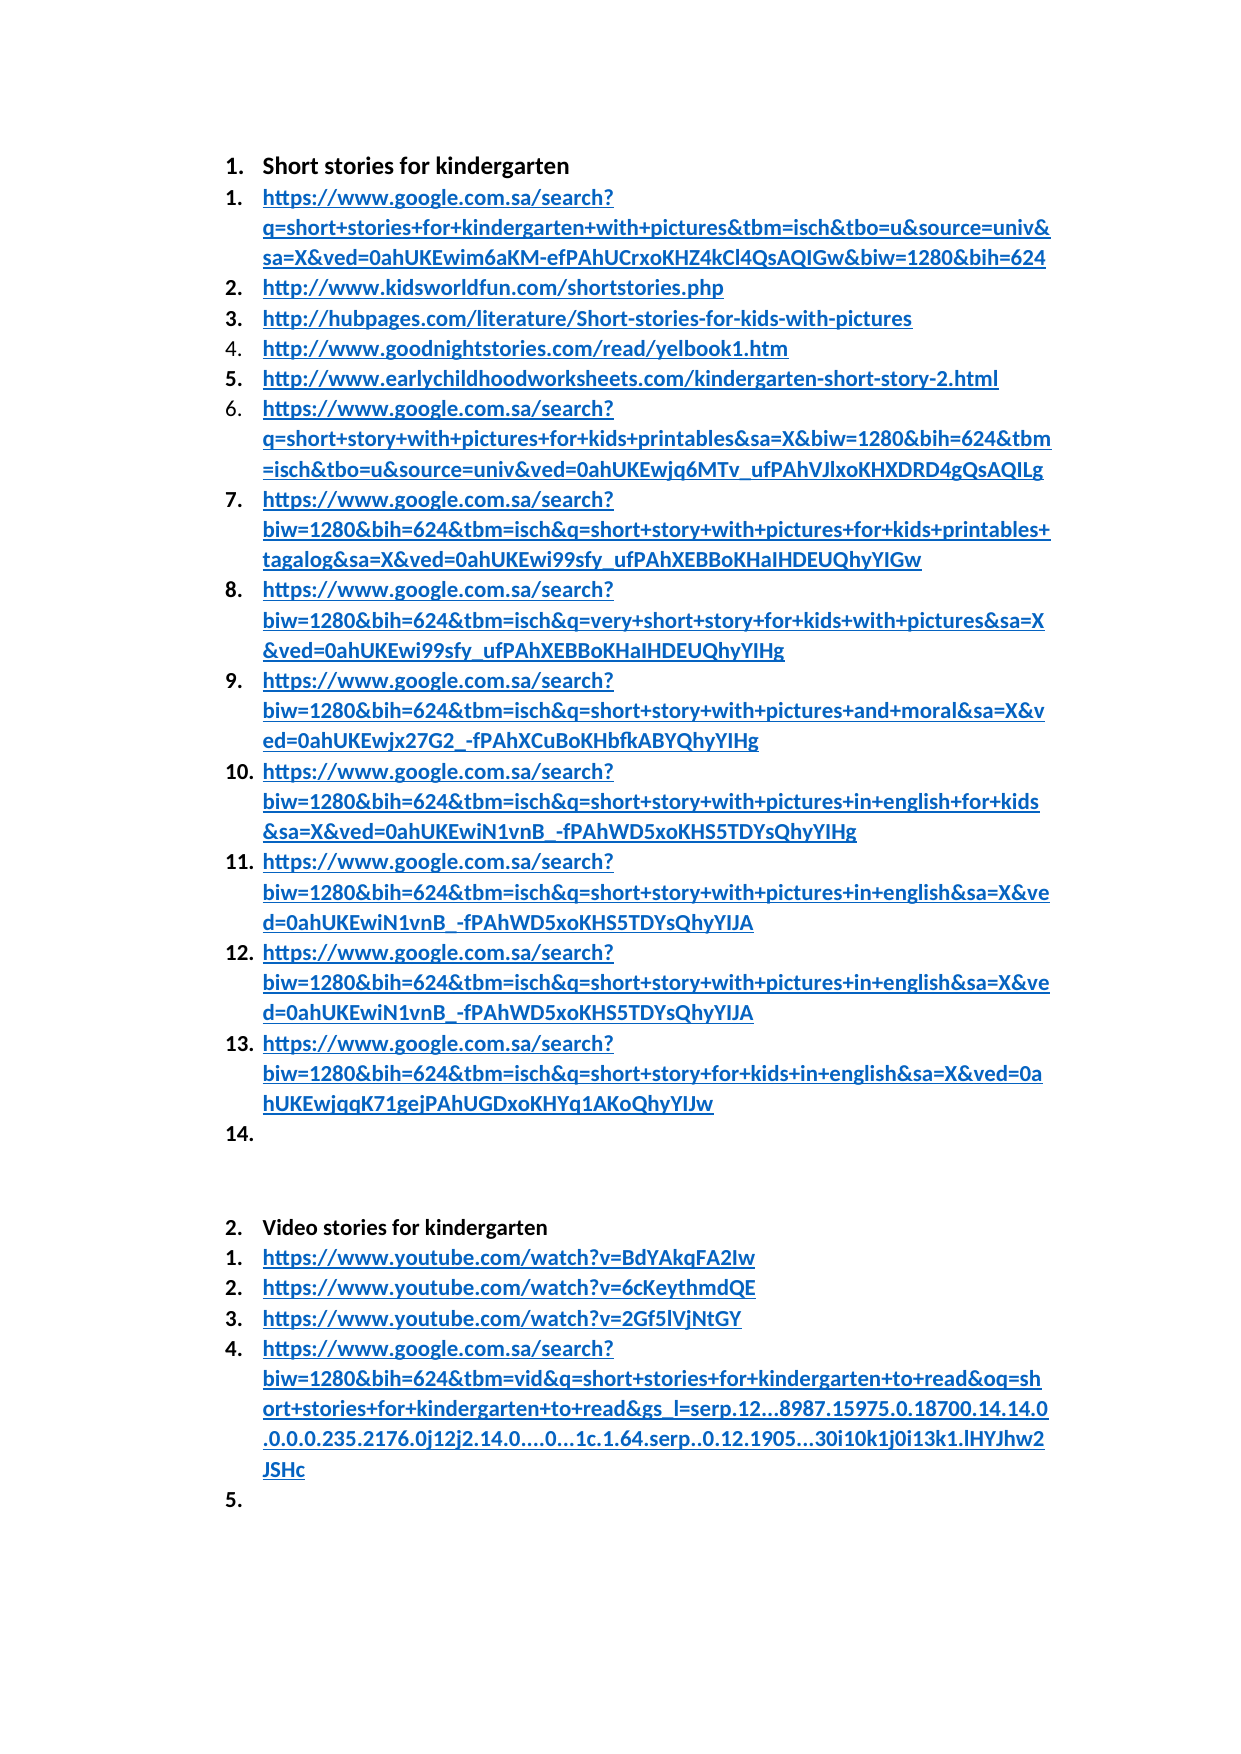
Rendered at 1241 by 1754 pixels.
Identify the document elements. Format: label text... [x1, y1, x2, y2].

list http://www.earlychildhoodworksheets.com/kindergarten-short-story-2.html [225, 364, 1053, 392]
list https://www.youtube.com/watch?v=6cKeythmdQE [225, 1273, 1053, 1302]
list https://www.google.com.sa/search?biw=1280&bih=624&tbm=isch&q=short+story+with+pictures+in+english+for+kids&sa=X&ved=0ahUKEwiN1vnB_-fPAhWD5xoKHS5TDYsQhyYIHg [225, 757, 1053, 845]
list https://www.google.com.sa/search?biw=1280&bih=624&tbm=vid&q=short+stories+for+kindergarten+to+read&oq=short+stories+for+kindergarten+to+read&gs_l=serp.12...8987.15975.0.18700.14.14.0.0.0.0.235.2176.0j12j2.14.0....0...1c.1.64.serp..0.12.1905...30i10k1j0i13k1.lHYJhw2JSHc [225, 1334, 1053, 1483]
list https://www.google.com.sa/search?biw=1280&bih=624&tbm=isch&q=very+short+story+for+kids+with+pictures&sa=X&ved=0ahUKEwi99sfy_ufPAhXEBBoKHaIHDEUQhyYIHg [225, 576, 1053, 664]
list http://www.goodnightstories.com/read/yelbook1.htm [225, 334, 1053, 362]
list https://www.google.com.sa/search?biw=1280&bih=624&tbm=isch&q=short+story+with+pictures+and+moral&sa=X&ved=0ahUKEwjx27G2_-fPAhXCuBoKHbfkABYQhyYIHg [225, 666, 1053, 755]
list Short stories for kindergarten [225, 150, 1053, 181]
list https://www.google.com.sa/search?q=short+story+with+pictures+for+kids+printables&sa=X&biw=1280&bih=624&tbm=isch&tbo=u&source=univ&ved=0ahUKEwjq6MTv_ufPAhVJlxoKHXDRD4gQsAQILg [225, 394, 1053, 483]
list https://www.google.com.sa/search?biw=1280&bih=624&tbm=isch&q=short+story+with+pictures+for+kids+printables+tagalog&sa=X&ved=0ahUKEwi99sfy_ufPAhXEBBoKHaIHDEUQhyYIGw [225, 485, 1053, 573]
list https://www.youtube.com/watch?v=2Gf5lVjNtGY [225, 1304, 1053, 1332]
list http://www.kidsworldfun.com/shortstories.php [225, 273, 1053, 302]
list https://www.google.com.sa/search?biw=1280&bih=624&tbm=isch&q=short+story+with+pictures+in+english&sa=X&ved=0ahUKEwiN1vnB_-fPAhWD5xoKHS5TDYsQhyYIJA [225, 847, 1053, 936]
list https://www.google.com.sa/search?biw=1280&bih=624&tbm=isch&q=short+story+with+pictures+in+english&sa=X&ved=0ahUKEwiN1vnB_-fPAhWD5xoKHS5TDYsQhyYIJA [225, 938, 1053, 1027]
list https://www.google.com.sa/search?biw=1280&bih=624&tbm=isch&q=short+story+for+kids+in+english&sa=X&ved=0ahUKEwjqqK71gejPAhUGDxoKHYq1AKoQhyYIJw [225, 1029, 1053, 1117]
list https://www.youtube.com/watch?v=BdYAkqFA2Iw [225, 1243, 1053, 1271]
list http://hubpages.com/literature/Short-stories-for-kids-with-pictures [225, 304, 1053, 332]
list https://www.google.com.sa/search?q=short+stories+for+kindergarten+with+pictures&tbm=isch&tbo=u&source=univ&sa=X&ved=0ahUKEwim6aKM-efPAhUCrxoKHZ4kCl4QsAQIGw&biw=1280&bih=624 [225, 183, 1053, 271]
list Video stories for kindergarten [225, 1213, 1053, 1241]
